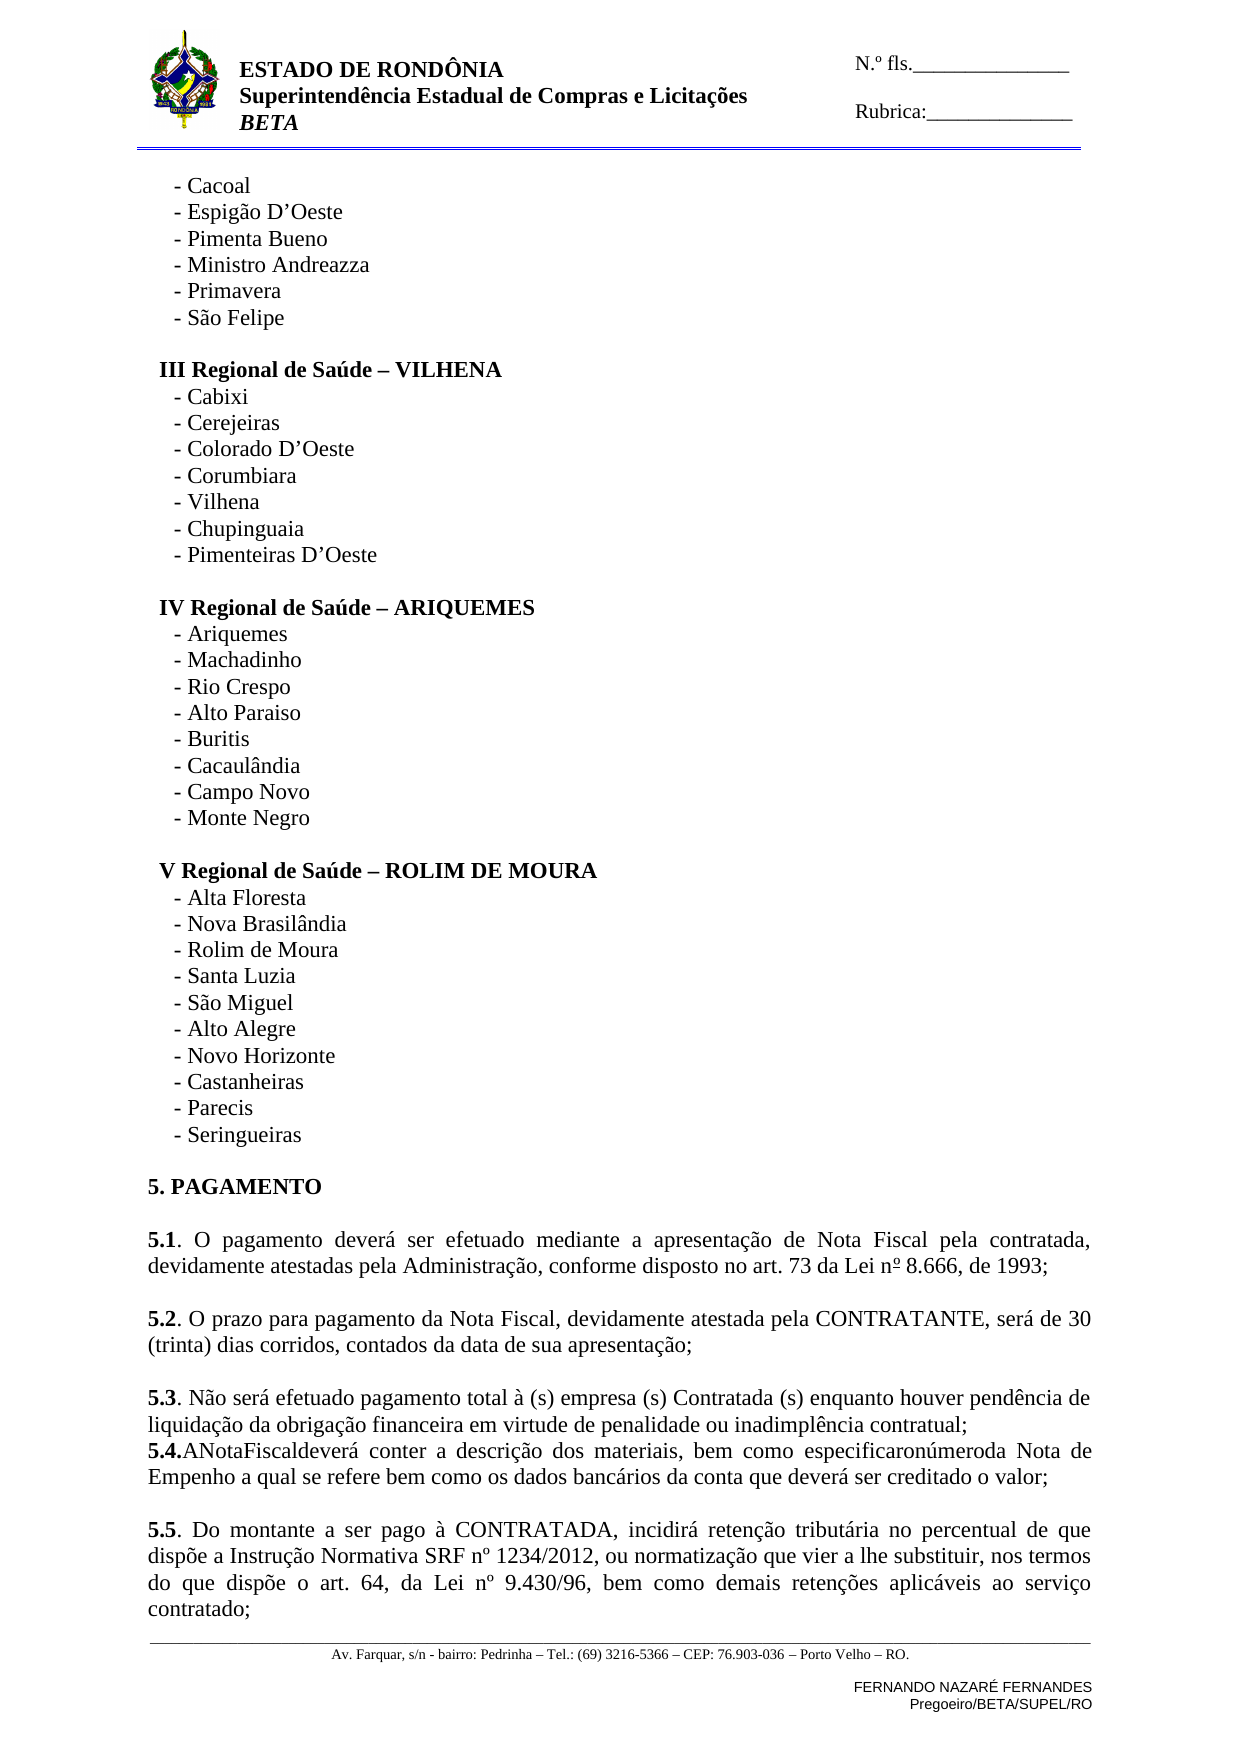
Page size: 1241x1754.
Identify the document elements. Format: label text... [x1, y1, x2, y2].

table_cell - Monte Negro [163, 805, 1096, 831]
text 5.5. Do montante a ser pago à CONTRATADA, incidirá retenção tributária no percentual de que dispõe a Instrução Normativa SRF nº 1234/2012, ou normatização que vier a lhe substituir, nos termos do que dispõe o art. 64, da Lei nº 9.430/96, bem como demais retenções aplicáveis ao serviço contratado; [148, 1516, 1092, 1621]
table_header IV Regional de Saúde – ARIQUEMES [148, 594, 1096, 620]
table_cell - Cerejeiras [163, 409, 1096, 436]
table_header III Regional de Saúde – VILHENA [148, 356, 1096, 383]
table_cell - Machadinho [163, 646, 1096, 673]
text 5.4.ANotaFiscaldeverá conter a descrição dos materiais, bem como especificaronúmeroda Nota de Empenho a qual se refere bem como os dados bancários da conta que deverá ser creditado o valor; [148, 1437, 1092, 1490]
table_cell - Santa Luzia [163, 963, 1096, 989]
table_cell - Ministro Andreazza [163, 251, 1096, 277]
table_cell - Rio Crespo [163, 673, 1096, 699]
table_cell - Campo Novo [163, 778, 1096, 804]
text 5.3. Não será efetuado pagamento total à (s) empresa (s) Contratada (s) enquanto houver pendência de liquidação da obrigação financeira em virtude de penalidade ou inadimplência contratual; [148, 1384, 1092, 1437]
table_cell - Cabixi [163, 383, 1096, 409]
table_cell - Seringueiras [163, 1121, 1096, 1147]
table_cell - Alto Alegre [163, 1015, 1096, 1042]
table_cell - Corumbiara [163, 462, 1096, 488]
table_cell - Colorado D’Oeste [163, 436, 1096, 462]
text 5. PAGAMENTO [148, 1173, 1093, 1200]
table_cell - Pimenteiras D’Oeste [163, 541, 1096, 567]
table_cell - Rolim de Moura [163, 936, 1096, 963]
table_cell - Alta Floresta [163, 884, 1096, 910]
table_cell - Pimenta Bueno [163, 225, 1096, 251]
table_cell - Primavera [163, 278, 1096, 304]
text 5.1. O pagamento deverá ser efetuado mediante a apresentação de Nota Fiscal pela contratada, devidamente atestadas pela Administração, conforme disposto no art. 73 da Lei nº 8.666, de 1993; [148, 1226, 1092, 1279]
table_cell - São Felipe [163, 304, 1096, 330]
table_cell - Ariquemes [163, 620, 1096, 646]
table_cell - Buritis [163, 725, 1096, 752]
table_cell - Castanheiras [163, 1068, 1096, 1094]
table_cell - Cacaulândia [163, 752, 1096, 778]
table_cell - Cacoal [163, 172, 1096, 198]
table_cell - Parecis [163, 1094, 1096, 1121]
table_cell - Chupinguaia [163, 515, 1096, 541]
table_header V Regional de Saúde – ROLIM DE MOURA [148, 857, 1096, 883]
picture [148, 29, 221, 130]
table_cell - São Miguel [163, 989, 1096, 1015]
text 5.2. O prazo para pagamento da Nota Fiscal, devidamente atestada pela CONTRATANTE, será de 30 (trinta) dias corridos, contados da data de sua apresentação; [148, 1305, 1092, 1358]
table_cell - Nova Brasilândia [163, 910, 1096, 936]
table_cell - Espigão D’Oeste [163, 198, 1096, 225]
table_cell - Novo Horizonte [163, 1042, 1096, 1068]
table_cell - Vilhena [163, 488, 1096, 514]
table_cell - Alto Paraiso [163, 699, 1096, 725]
